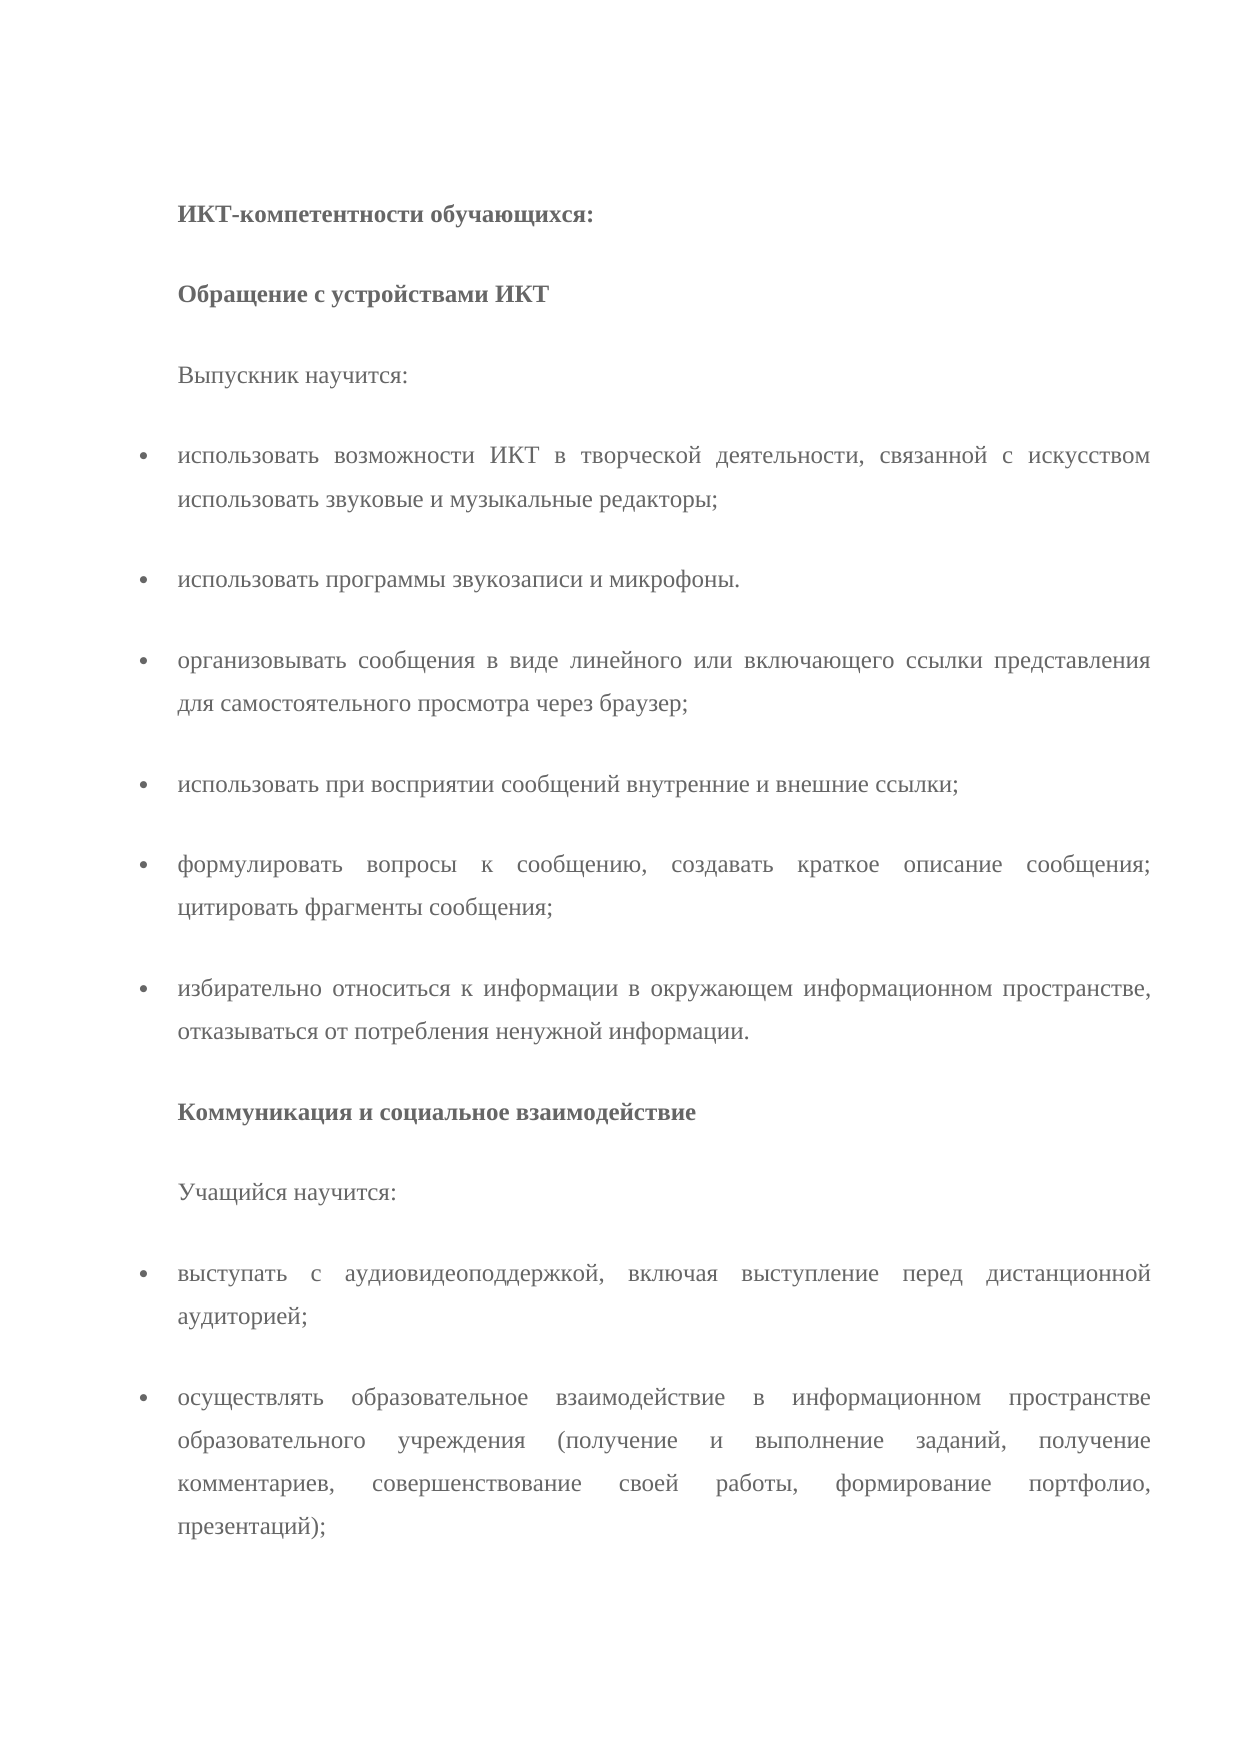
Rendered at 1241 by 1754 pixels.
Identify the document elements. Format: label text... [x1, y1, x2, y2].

list выступать с аудиовидеоподдержкой, включая выступление перед дистанционной аудиторией; [140, 1258, 1152, 1330]
list осуществлять образовательное взаимодействие в информационном пространстве образовательного учреждения (получение и выполнение заданий, получение комментариев, совершенствование своей работы, формирование портфолио, презентаций); [140, 1382, 1152, 1540]
text ИКТ-компетентности обучающихся: [177, 199, 1152, 227]
list организовывать сообщения в виде линейного или включающего ссылки представления для самостоятельного просмотра через браузер; [140, 645, 1152, 717]
list избирательно относиться к информации в окружающем информационном пространстве, отказываться от потребления ненужной информации. [140, 973, 1152, 1045]
list формулировать вопросы к сообщению, создавать краткое описание сообщения; цитировать фрагменты сообщения; [140, 849, 1152, 921]
text Обращение с устройствами ИКТ [177, 279, 1152, 308]
list использовать возможности ИКТ в творческой деятельности, связанной с искусством использовать звуковые и музыкальные редакторы; [140, 441, 1152, 512]
list использовать программы звукозаписи и микрофоны. [140, 564, 1152, 593]
text Коммуникация и социальное взаимодействие [177, 1097, 1152, 1126]
text Выпускник научится: [177, 360, 1152, 389]
text Учащийся научится: [177, 1177, 1152, 1206]
list использовать при восприятии сообщений внутренние и внешние ссылки; [140, 769, 1152, 797]
